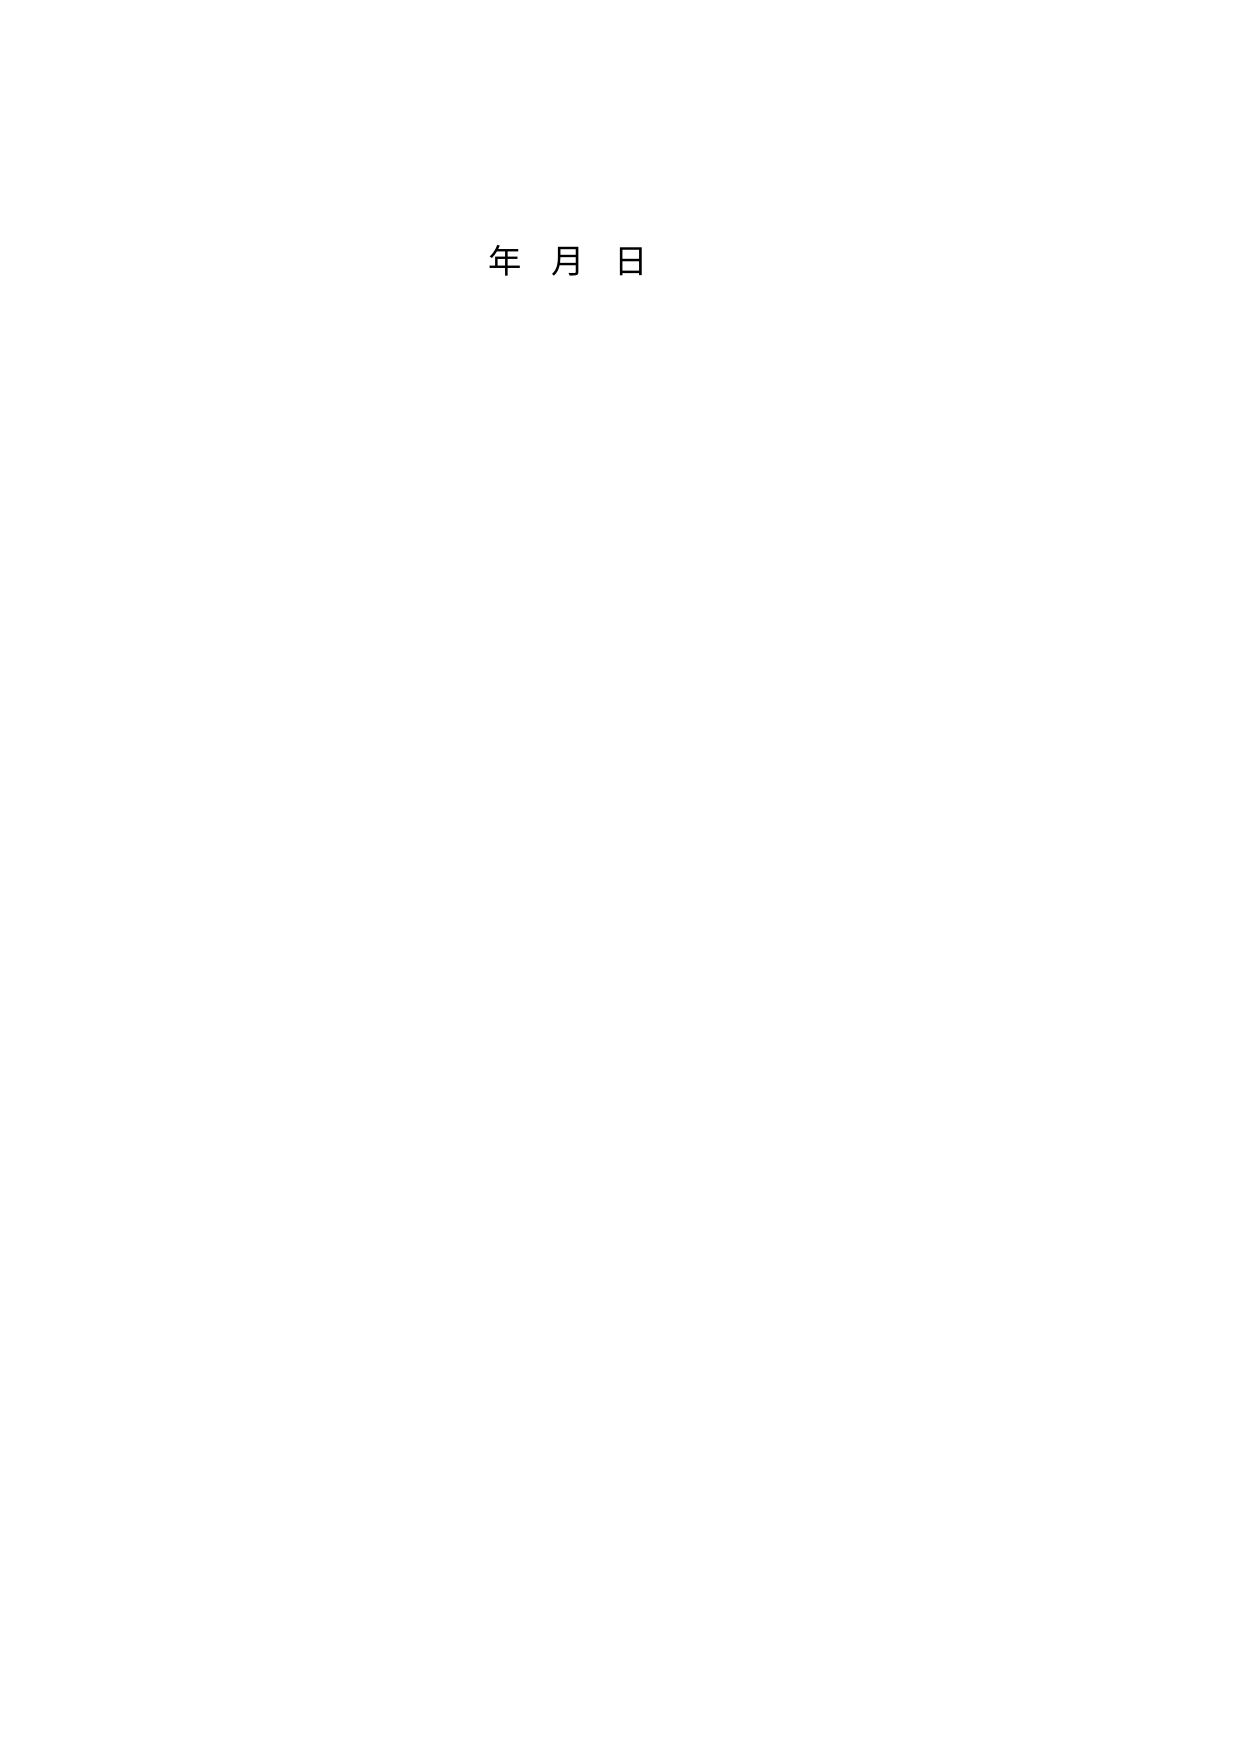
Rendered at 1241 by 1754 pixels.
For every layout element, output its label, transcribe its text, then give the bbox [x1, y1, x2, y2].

text 年 月 日 [187, 227, 1053, 292]
